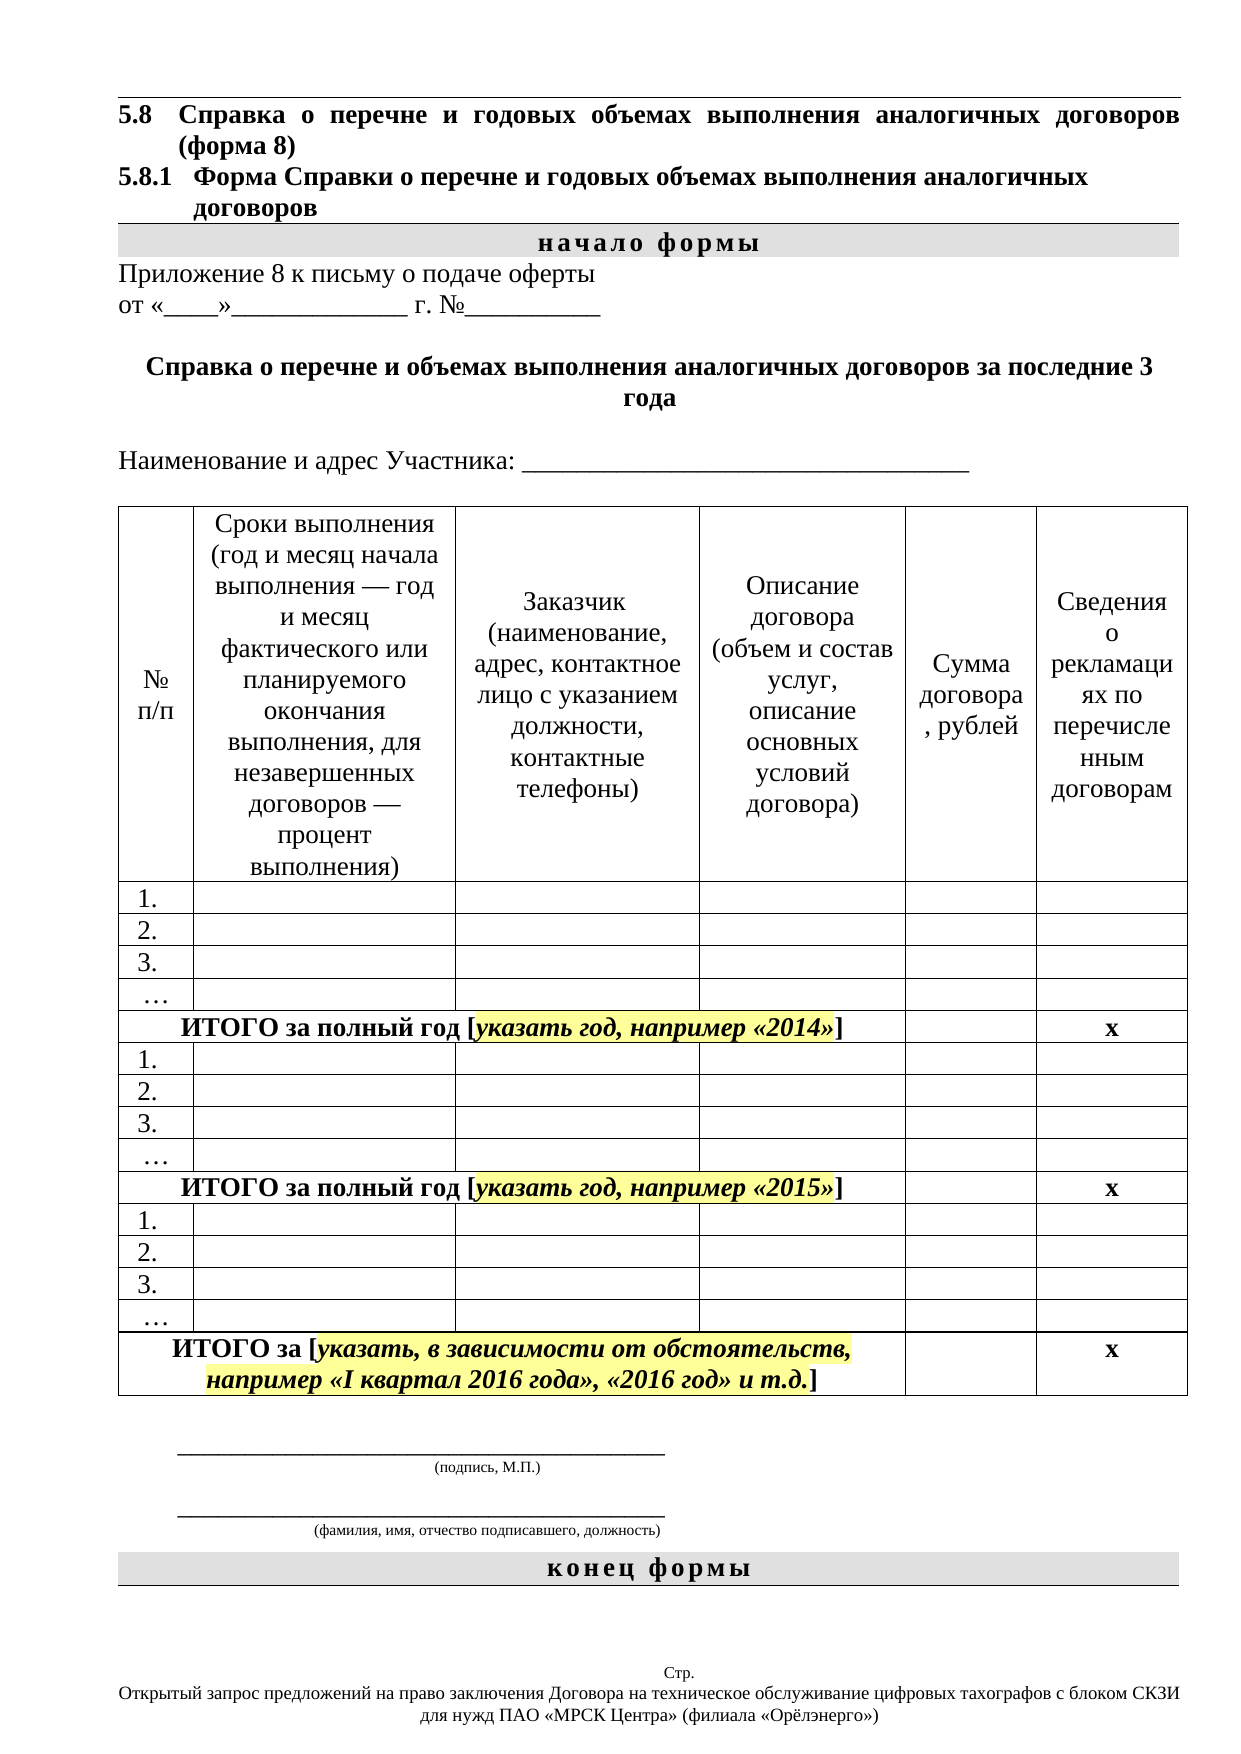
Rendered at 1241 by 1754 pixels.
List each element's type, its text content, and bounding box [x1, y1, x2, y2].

table_cell ИТОГО за полный год [указать год, например «2014»] [119, 1011, 476, 1042]
table_header № п/п [119, 507, 193, 881]
table_cell [194, 1268, 455, 1299]
table_cell [906, 979, 1036, 1009]
table_cell [700, 1204, 905, 1235]
text Наименование и адрес Участника: _________________________________ [118, 444, 1181, 475]
table_header Сумма договора, рублей [906, 507, 1036, 881]
table_header Заказчик (наименование, адрес, контактное лицо с указанием должности, контактные телефоны) [456, 507, 699, 881]
table_cell [456, 882, 699, 913]
text начало формы [118, 224, 1179, 257]
table_cell [119, 946, 193, 977]
text (подпись, М.П.) [118, 1458, 797, 1489]
table_cell х [1037, 1011, 1187, 1042]
text Справка о перечне и объемах выполнения аналогичных договоров за последние 3 года [118, 350, 1181, 413]
table_cell … [119, 979, 193, 1009]
table_cell [119, 1075, 193, 1106]
table_cell … [119, 1139, 193, 1171]
table_cell [456, 979, 699, 1009]
text ____________________________________ [118, 1427, 1181, 1458]
table_cell [906, 1268, 1036, 1299]
table_cell [906, 1236, 1036, 1267]
text (фамилия, имя, отчество подписавшего, должность) [118, 1520, 797, 1552]
table_cell [1037, 1139, 1187, 1171]
table_cell [194, 1043, 455, 1074]
table_cell [119, 1043, 193, 1074]
table_cell [119, 1268, 193, 1299]
table_cell [119, 914, 193, 945]
table_cell [1037, 946, 1187, 977]
table_cell [1037, 1204, 1187, 1235]
table_cell [700, 914, 905, 945]
table_cell [906, 1172, 1036, 1203]
table_cell [1037, 979, 1187, 1009]
table_cell [906, 1204, 1036, 1235]
table_cell х [1037, 1333, 1187, 1395]
table_cell [456, 1204, 699, 1235]
table_cell [700, 946, 905, 977]
table_cell [700, 1107, 905, 1138]
table_cell [456, 1300, 699, 1331]
table_cell [456, 1268, 699, 1299]
table_cell [456, 914, 699, 945]
table_cell [194, 914, 455, 945]
table_cell [1037, 914, 1187, 945]
table_cell [1037, 1075, 1187, 1106]
text ____________________________________ [118, 1489, 1181, 1520]
table_cell [456, 1236, 699, 1267]
table_header Описание договора (объем и состав услуг, описание основных условий договора) [700, 507, 905, 881]
table_cell [119, 882, 193, 913]
table_cell [194, 1300, 455, 1331]
table_cell [906, 1139, 1036, 1171]
table_cell [700, 1268, 905, 1299]
table_cell [456, 1075, 699, 1106]
table_cell [1037, 882, 1187, 913]
table_cell [456, 1139, 699, 1171]
table_cell [906, 1011, 1036, 1042]
table_cell [906, 1043, 1036, 1074]
table_cell [456, 1107, 699, 1138]
table_cell [194, 979, 455, 1009]
table_cell [700, 979, 905, 1009]
table_cell [194, 1107, 455, 1138]
table_cell [194, 946, 455, 977]
table_cell [700, 1300, 905, 1331]
table_cell [194, 1204, 455, 1235]
table_cell ИТОГО за полный год [указать год, например «2015»] [119, 1172, 476, 1203]
table_cell … [119, 1300, 193, 1331]
table_cell [906, 914, 1036, 945]
table_cell [700, 1075, 905, 1106]
table_cell ИТОГО за [указать, в зависимости от обстоятельств, например «I квартал 2016 года», «2016 год» и т.д.] [119, 1333, 317, 1395]
text Приложение 8 к письму о подаче оферты от «____»_____________ г. №__________ [118, 257, 1181, 319]
table_cell [1037, 1107, 1187, 1138]
table_cell [456, 946, 699, 977]
table_cell [906, 1107, 1036, 1138]
table_cell [906, 1333, 1036, 1395]
table_cell [700, 882, 905, 913]
table_cell [700, 1236, 905, 1267]
table_cell х [1037, 1172, 1187, 1203]
table_header Сроки выполнения (год и месяц начала выполнения — год и месяц фактического или планируемого окончания выполнения, для незавершенных договоров — процент выполнения) [194, 507, 455, 881]
subtitle Справка о перечне и годовых объемах выполнения аналогичных договоров (форма 8) [118, 98, 1181, 160]
table_cell [906, 946, 1036, 977]
table_cell [194, 1075, 455, 1106]
table_cell [906, 1075, 1036, 1106]
table_cell [194, 1139, 455, 1171]
table_cell [119, 1204, 193, 1235]
table_cell [119, 1236, 193, 1267]
subtitle Форма Справки о перечне и годовых объемах выполнения аналогичных договоров [118, 160, 1181, 223]
table_cell [1037, 1300, 1187, 1331]
table_cell [1037, 1043, 1187, 1074]
table_cell [700, 1139, 905, 1171]
table_cell [1037, 1236, 1187, 1267]
table_cell [1037, 1268, 1187, 1299]
text конец формы [118, 1552, 1179, 1585]
table_header Сведения о рекламациях по перечисленным договорам [1037, 507, 1187, 881]
table_cell [456, 1043, 699, 1074]
table_cell [906, 1300, 1036, 1331]
table_cell [906, 882, 1036, 913]
table_cell [119, 1107, 193, 1138]
table_cell [194, 882, 455, 913]
table_cell [194, 1236, 455, 1267]
table_cell [700, 1043, 905, 1074]
